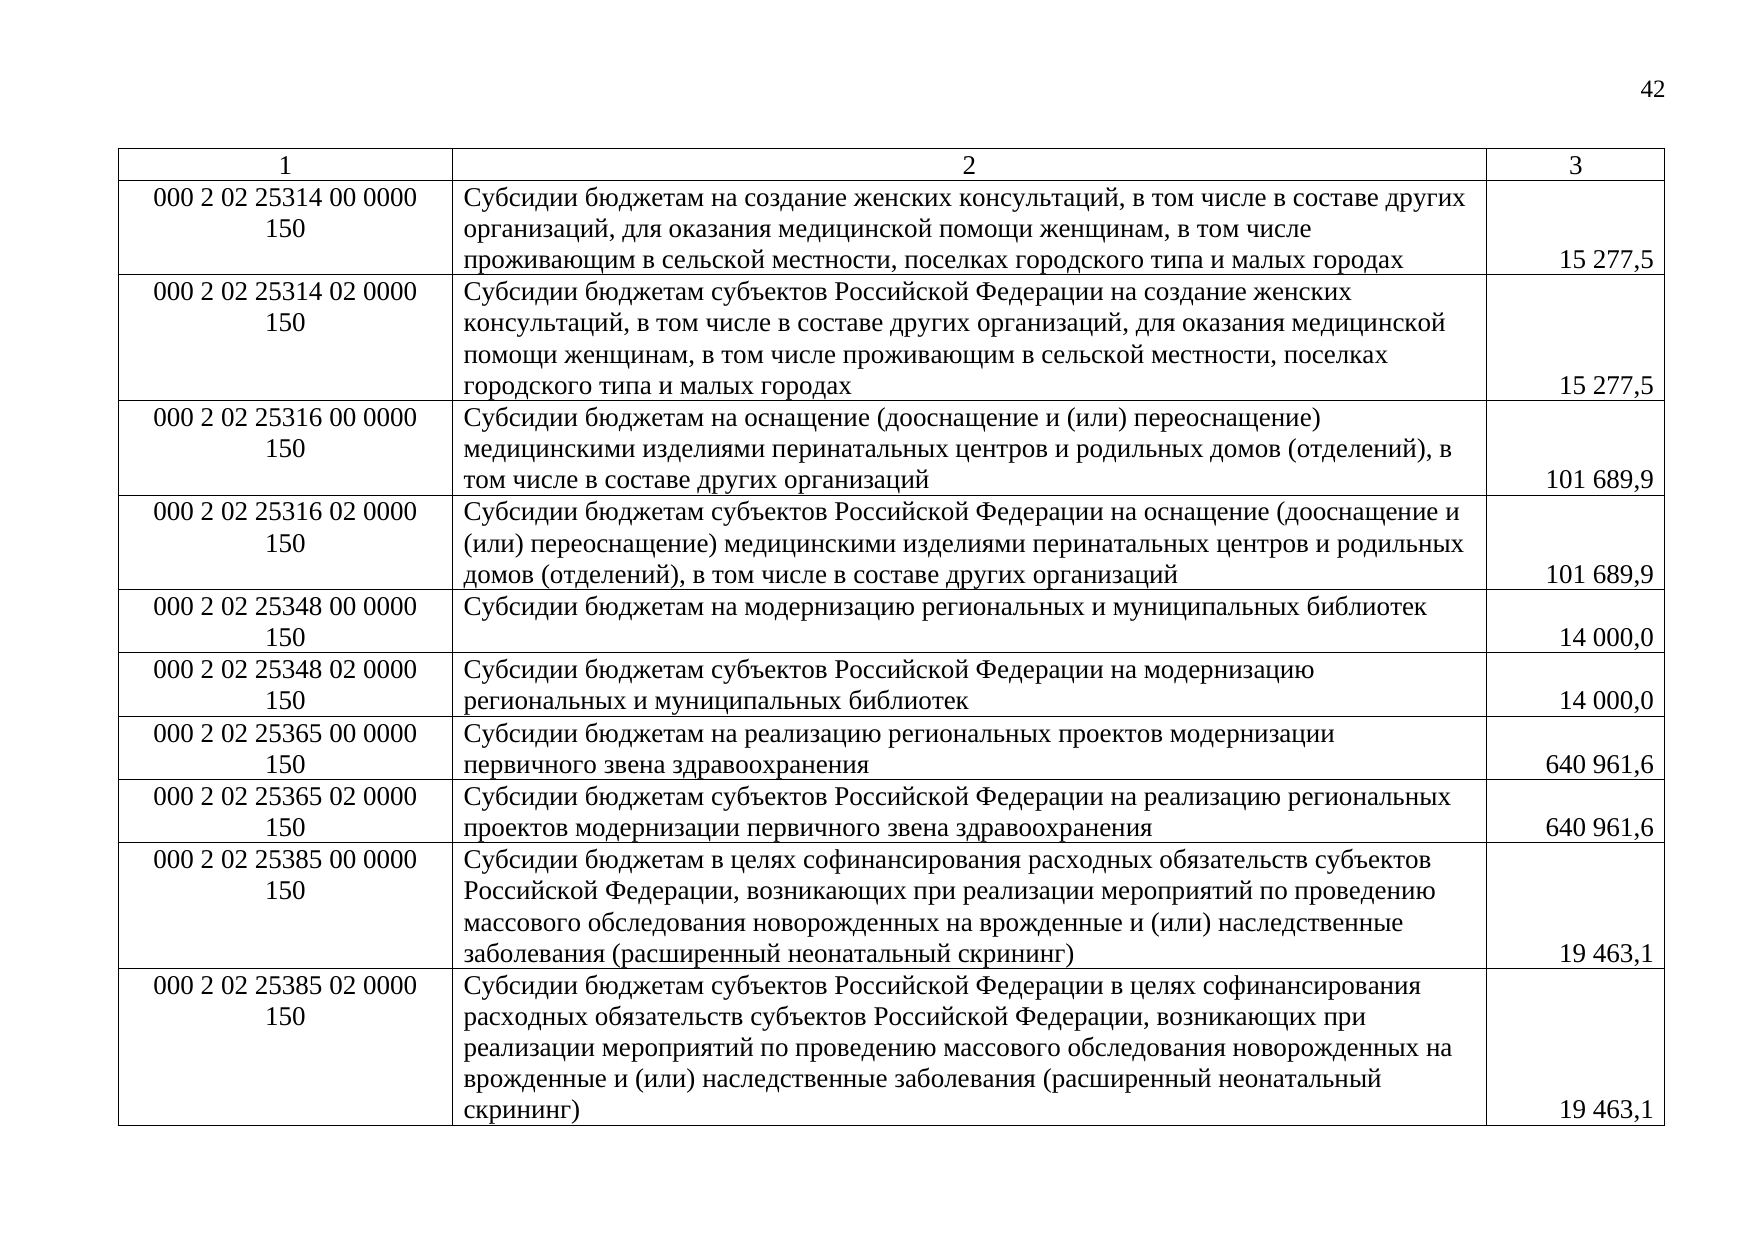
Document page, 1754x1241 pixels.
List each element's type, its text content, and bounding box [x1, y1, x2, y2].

table_cell 15 277,5 [1487, 181, 1664, 274]
table_cell 14 000,0 [1487, 653, 1664, 716]
table_cell Субсидии бюджетам субъектов Российской Федерации на модернизацию региональных и муниципальных библиотек [453, 653, 1486, 716]
table_cell Субсидии бюджетам субъектов Российской Федерации в целях софинансирования расходных обязательств субъектов Российской Федерации, возникающих при реализации мероприятий по проведению массового обследования новорожденных на врожденные и (или) наследственные заболевания (расширенный неонатальный скрининг) [453, 969, 1486, 1125]
table_cell 14 000,0 [1487, 590, 1664, 652]
table_cell 000 2 02 25348 00 0000 150 [119, 590, 452, 652]
table_cell Субсидии бюджетам на реализацию региональных проектов модернизации первичного звена здравоохранения [453, 717, 1486, 779]
table_cell Субсидии бюджетам на создание женских консультаций, в том числе в составе других организаций, для оказания медицинской помощи женщинам, в том числе проживающим в сельской местности, поселках городского типа и малых городах [453, 181, 1486, 274]
table_cell 000 2 02 25316 02 0000 150 [119, 496, 452, 589]
table_header 1 [119, 149, 452, 180]
table_cell 000 2 02 25314 02 0000 150 [119, 275, 452, 400]
table_cell 101 689,9 [1487, 496, 1664, 589]
table_cell 000 2 02 25365 02 0000 150 [119, 780, 452, 842]
table_cell Субсидии бюджетам субъектов Российской Федерации на реализацию региональных проектов модернизации первичного звена здравоохранения [453, 780, 1486, 842]
table_cell 101 689,9 [1487, 401, 1664, 494]
table_cell 000 2 02 25314 00 0000 150 [119, 181, 452, 274]
table_header 3 [1487, 149, 1664, 180]
table_cell Субсидии бюджетам на модернизацию региональных и муниципальных библиотек [453, 590, 1486, 652]
table_cell Субсидии бюджетам субъектов Российской Федерации на создание женских консультаций, в том числе в составе других организаций, для оказания медицинской помощи женщинам, в том числе проживающим в сельской местности, поселках городского типа и малых городах [453, 275, 1486, 400]
table_cell 000 2 02 25316 00 0000 150 [119, 401, 452, 494]
table_cell 000 2 02 25385 02 0000 150 [119, 969, 452, 1125]
table_cell 000 2 02 25365 00 0000 150 [119, 717, 452, 779]
table_cell 15 277,5 [1487, 275, 1664, 400]
table_cell 640 961,6 [1487, 717, 1664, 779]
table_cell 640 961,6 [1487, 780, 1664, 842]
table_cell Субсидии бюджетам в целях софинансирования расходных обязательств субъектов Российской Федерации, возникающих при реализации мероприятий по проведению массового обследования новорожденных на врожденные и (или) наследственные заболевания (расширенный неонатальный скрининг) [453, 843, 1486, 968]
table_cell 000 2 02 25385 00 0000 150 [119, 843, 452, 968]
table_cell Субсидии бюджетам на оснащение (дооснащение и (или) переоснащение) медицинскими изделиями перинатальных центров и родильных домов (отделений), в том числе в составе других организаций [453, 401, 1486, 494]
table_cell Субсидии бюджетам субъектов Российской Федерации на оснащение (дооснащение и (или) переоснащение) медицинскими изделиями перинатальных центров и родильных домов (отделений), в том числе в составе других организаций [453, 496, 1486, 589]
table_cell 19 463,1 [1487, 969, 1664, 1125]
table_cell 000 2 02 25348 02 0000 150 [119, 653, 452, 716]
table_cell 19 463,1 [1487, 843, 1664, 968]
table_header 2 [453, 149, 1486, 180]
